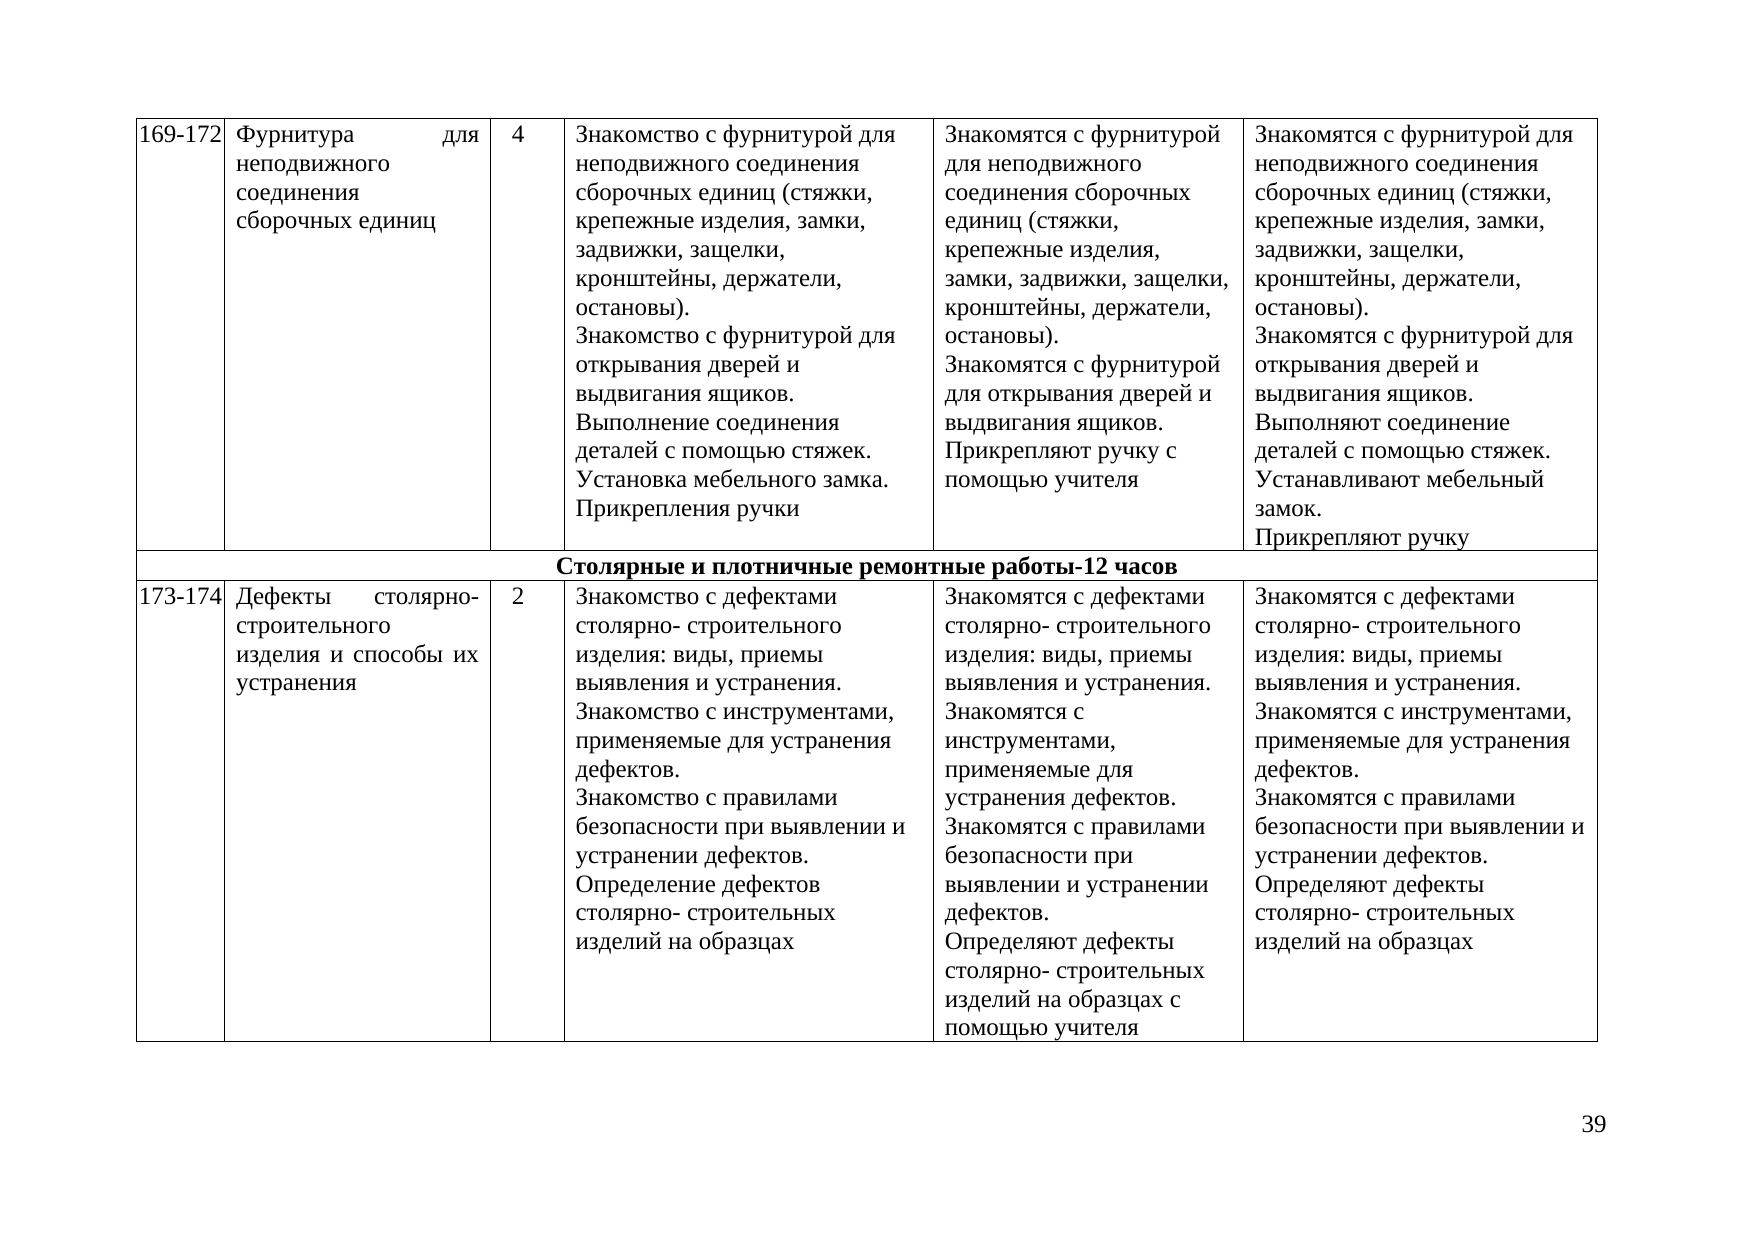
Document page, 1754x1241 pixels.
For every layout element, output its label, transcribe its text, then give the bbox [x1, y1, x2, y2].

table_cell Знакомятся с дефектами столярно- строительного изделия: виды, приемы выявления и устранения. Знакомятся с инструментами, применяемые для устранения дефектов. Знакомятся с правилами безопасности при выявлении и устранении дефектов. Определяют дефекты столярно- строительных изделий на образцах с помощью учителя [934, 581, 1243, 1041]
table_header Знакомятся с фурнитурой для неподвижного соединения сборочных единиц (стяжки, крепежные изделия, замки, задвижки, защелки, кронштейны, держатели, остановы). Знакомятся с фурнитурой для открывания дверей и выдвигания ящиков. Прикрепляют ручку с помощью учителя [934, 119, 1243, 550]
table_cell 2 [491, 581, 564, 1041]
table_header Знакомство с фурнитурой для неподвижного соединения сборочных единиц (стяжки, крепежные изделия, замки, задвижки, защелки, кронштейны, держатели, остановы). Знакомство с фурнитурой для открывания дверей и выдвигания ящиков. Выполнение соединения деталей с помощью стяжек. Установка мебельного замка. Прикрепления ручки [565, 119, 933, 550]
table_cell Знакомятся с дефектами столярно- строительного изделия: виды, приемы выявления и устранения. Знакомятся с инструментами, применяемые для устранения дефектов. Знакомятся с правилами безопасности при выявлении и устранении дефектов. Определяют дефекты столярно- строительных изделий на образцах [1244, 581, 1597, 1041]
table_cell Знакомство с дефектами столярно- строительного изделия: виды, приемы выявления и устранения. Знакомство с инструментами, применяемые для устранения дефектов. Знакомство с правилами безопасности при выявлении и устранении дефектов. Определение дефектов столярно- строительных изделий на образцах [565, 581, 933, 1041]
table_header Фурнитура для неподвижного соединения сборочных единиц [225, 119, 490, 550]
table_header 169-172 [137, 119, 224, 550]
table_cell Дефекты столярно- строительного изделия и способы их устранения [225, 581, 490, 1041]
table_header 4 [491, 119, 564, 550]
table_cell 173-174 [137, 581, 224, 1041]
table_header Знакомятся с фурнитурой для неподвижного соединения сборочных единиц (стяжки, крепежные изделия, замки, задвижки, защелки, кронштейны, держатели, остановы). Знакомятся с фурнитурой для открывания дверей и выдвигания ящиков. Выполняют соединение деталей с помощью стяжек. Устанавливают мебельный замок. Прикрепляют ручку [1244, 119, 1597, 550]
table_cell Столярные и плотничные ремонтные работы-12 часов [137, 551, 1597, 580]
